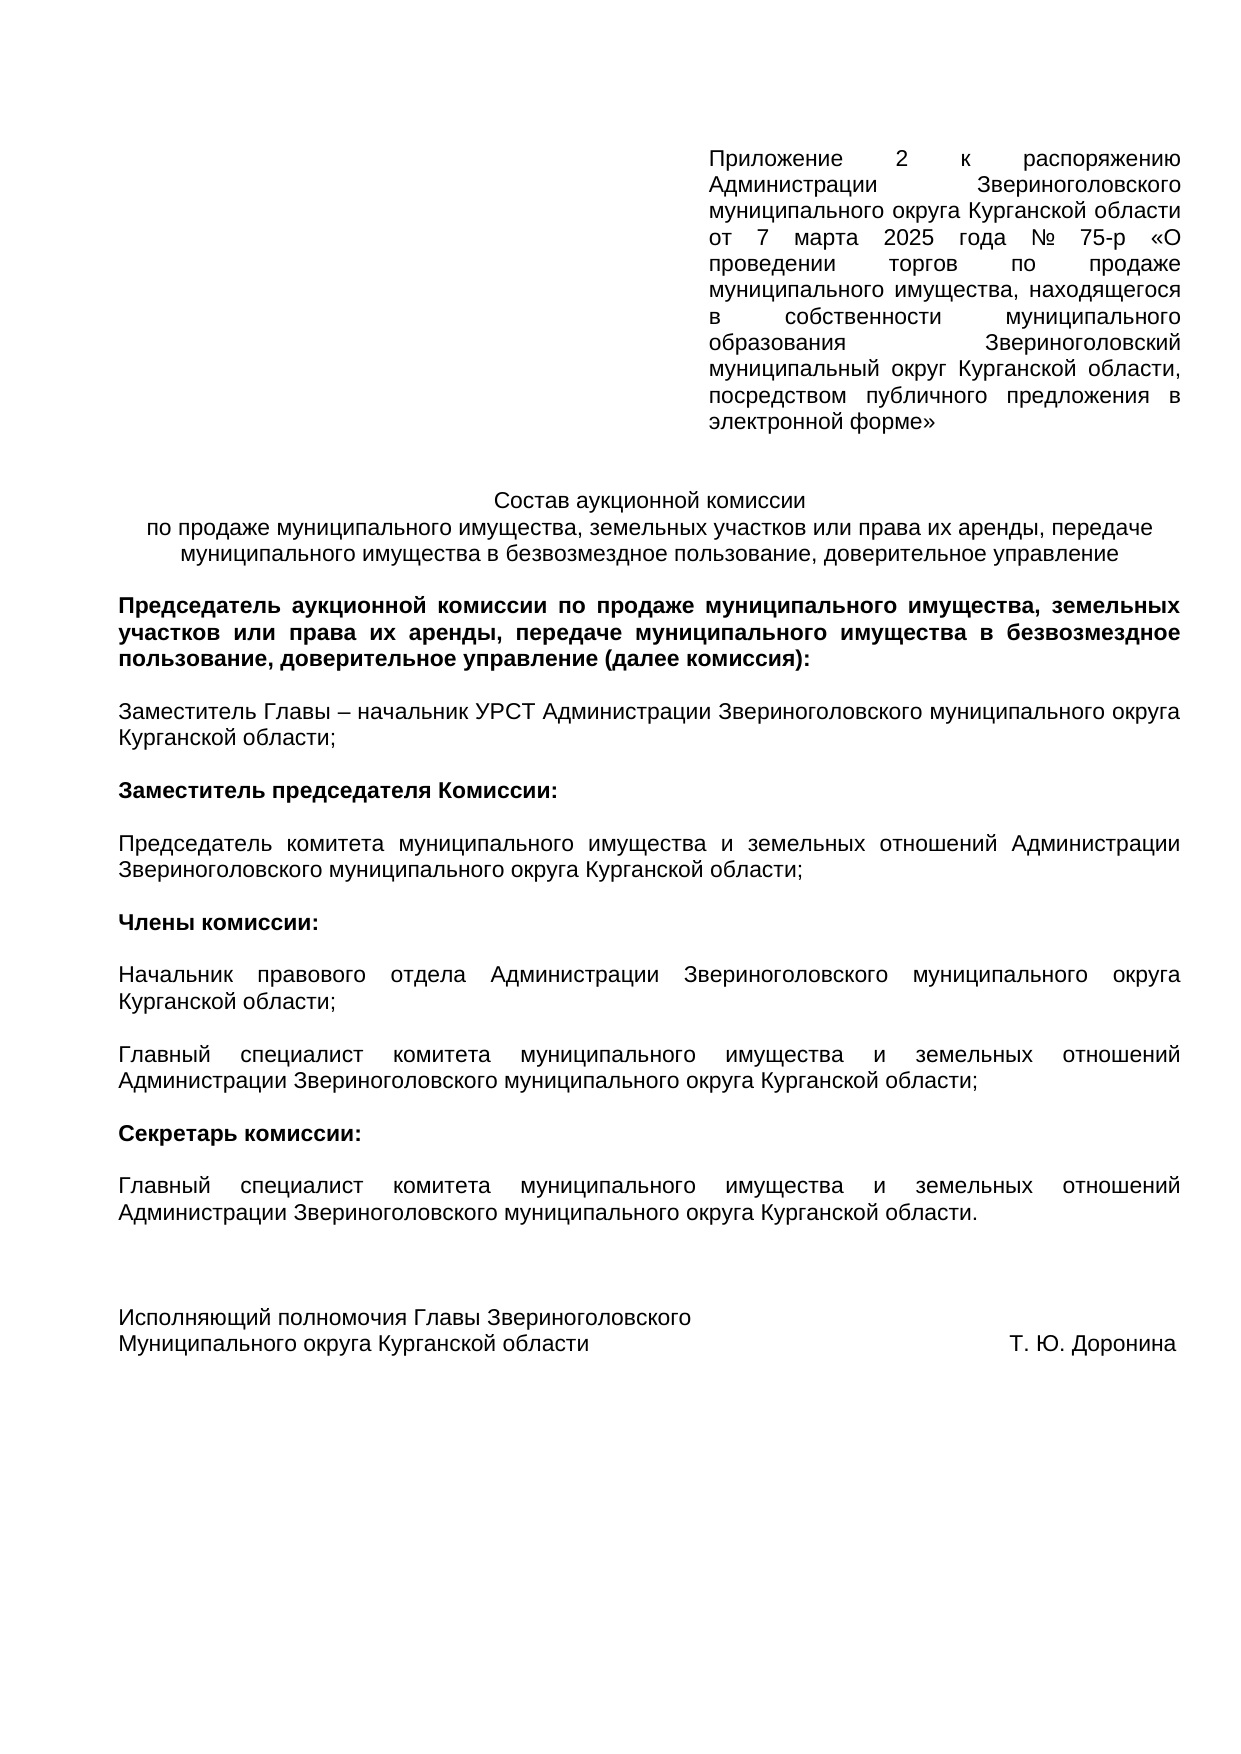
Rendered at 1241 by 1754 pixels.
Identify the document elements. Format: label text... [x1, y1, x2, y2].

text Состав аукционной комиссии [118, 487, 1181, 513]
text Исполняющий полномочия Главы Звериноголовского [118, 1304, 1181, 1330]
text Начальник правового отдела Администрации Звериноголовского муниципального округа Курганской области; [118, 961, 1181, 1014]
text по продаже муниципального имущества, земельных участков или права их аренды, передаче муниципального имущества в безвозмездное пользование, доверительное управление [118, 513, 1181, 566]
text Заместитель председателя Комиссии: [118, 777, 1181, 803]
text Члены комиссии: [118, 909, 1181, 935]
text Заместитель Главы – начальник УРСТ Администрации Звериноголовского муниципального округа Курганской области; [118, 698, 1181, 751]
text Главный специалист комитета муниципального имущества и земельных отношений Администрации Звериноголовского муниципального округа Курганской области; [118, 1041, 1181, 1093]
text Секретарь комиссии: [118, 1119, 1181, 1146]
text Главный специалист комитета муниципального имущества и земельных отношений Администрации Звериноголовского муниципального округа Курганской области. [118, 1172, 1181, 1225]
text Председатель комитета муниципального имущества и земельных отношений Администрации Звериноголовского муниципального округа Курганской области; [118, 830, 1181, 882]
text Председатель аукционной комиссии по продаже муниципального имущества, земельных участков или права их аренды, передаче муниципального имущества в безвозмездное пользование, доверительное управление (далее комиссия): [118, 592, 1181, 672]
text Приложение 2 к распоряжению Администрации Звериноголовского муниципального округа Курганской области от 7 марта 2025 года № 75-р «О проведении торгов по продаже муниципального имущества, находящегося в собственности муниципального образования Звериноголовский муниципальный округ Курганской области, посредством публичного предложения в электронной форме» [709, 144, 1181, 434]
text Муниципального округа Курганской области Т. Ю. Доронина [118, 1330, 1181, 1357]
